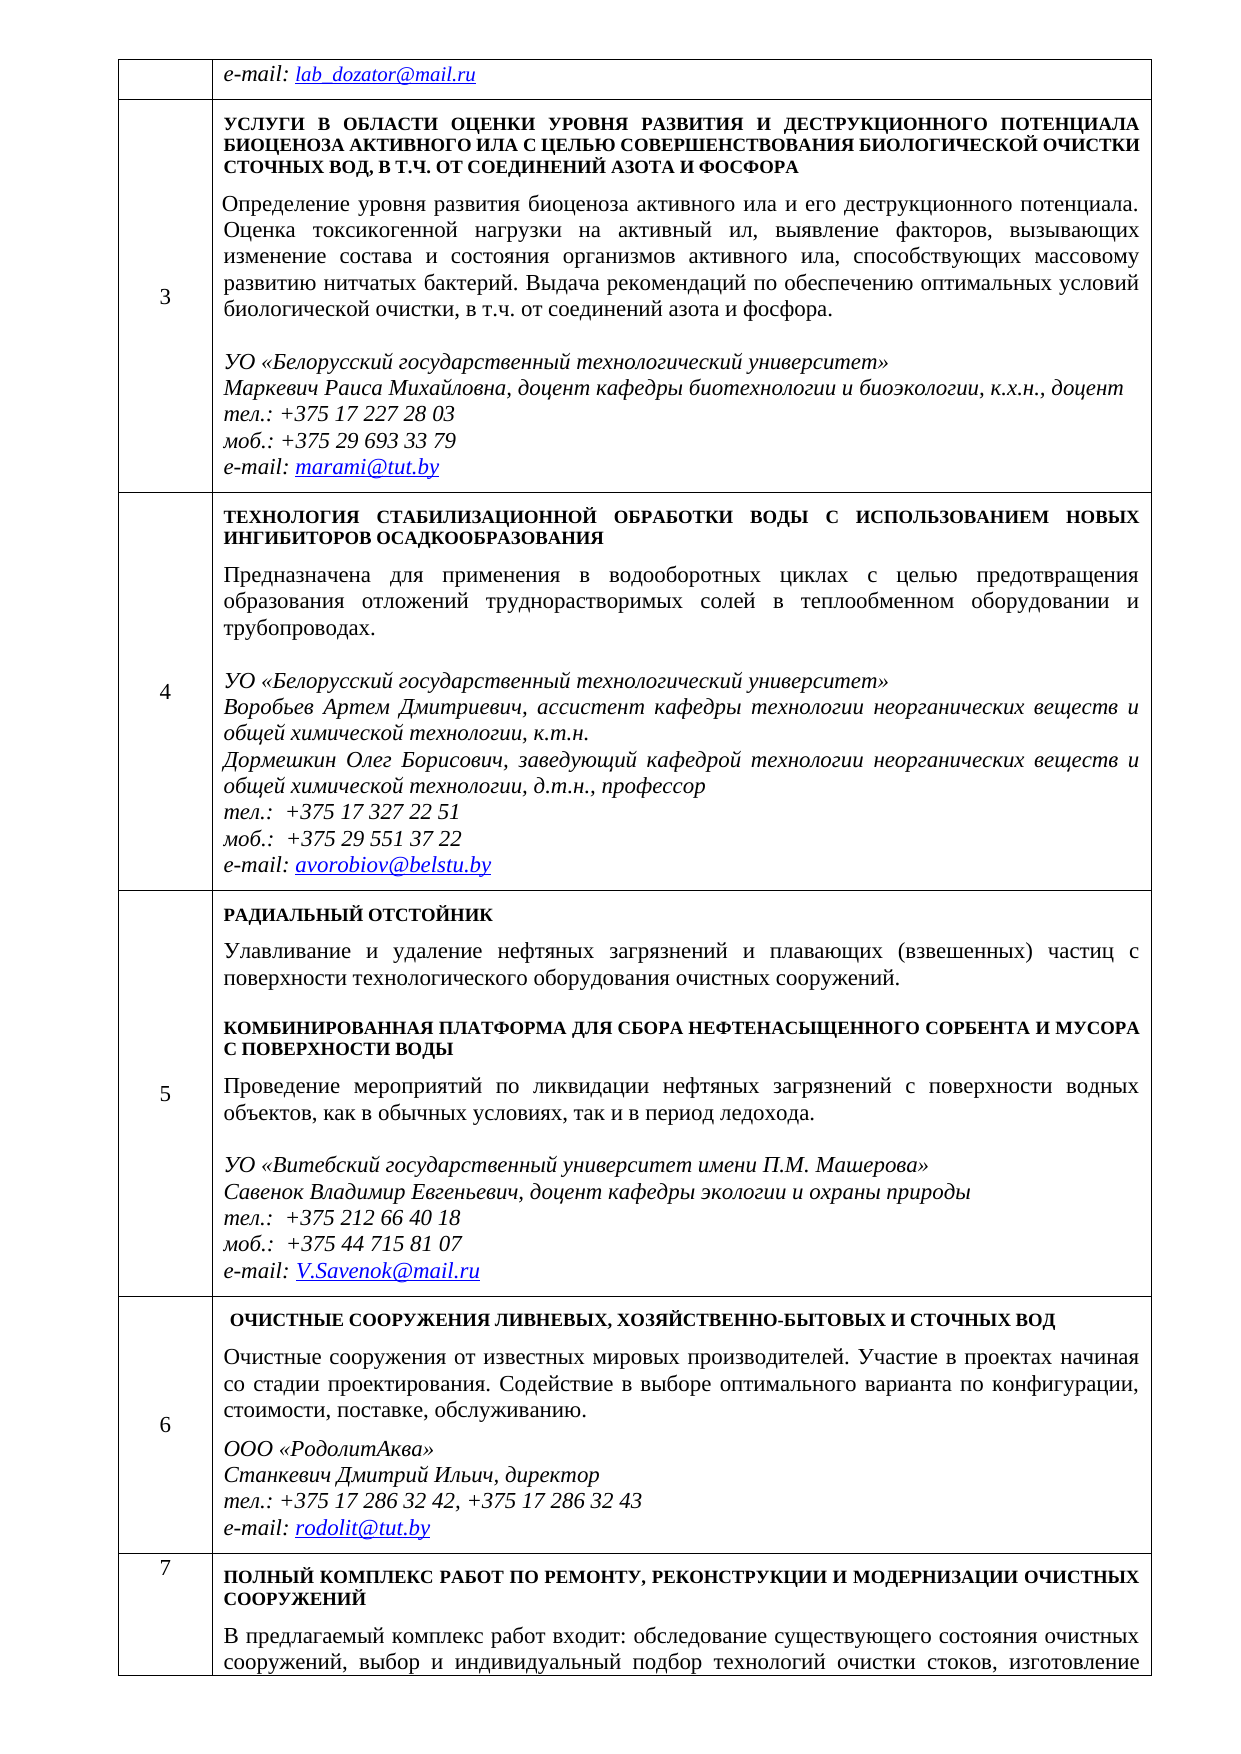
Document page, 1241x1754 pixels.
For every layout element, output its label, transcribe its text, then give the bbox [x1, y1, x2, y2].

table_cell 7 [119, 1554, 212, 1674]
table_cell 4 [119, 493, 212, 890]
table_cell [213, 1554, 1151, 1674]
table_cell Технология стабилизационной обработки воды с использованием новых ингибиторов осадкообразования Предназначена для применения в водооборотных циклах с целью предотвращения образования отложений труднорастворимых солей в теплообменном оборудовании и трубопроводах. УО «Белорусский государственный технологический университет» Воробьев Артем Дмитриевич, ассистент кафедры технологии неорганических веществ и общей химической технологии, к.т.н. Дормешкин Олег Борисович, заведующий кафедрой технологии неорганических веществ и общей химической технологии, д.т.н., профессор тел.: +375 17 327 22 51 моб.: +375 29 551 37 22 e-mail: avorobiov@belstu.by [213, 493, 1151, 890]
table_cell Услуги в области Оценки уровня развития и деструкционного потенциала биоценоза активного ила с целью совершенствования биологической очистки сточных вод, в т.ч. от соединений азота и фосфора Определение уровня развития биоценоза активного ила и его деструкционного потенциала. Оценка токсикогенной нагрузки на активный ил, выявление факторов, вызывающих изменение состава и состояния организмов активного ила, способствующих массовому развитию нитчатых бактерий. Выдача рекомендаций по обеспечению оптимальных условий биологической очистки, в т.ч. от соединений азота и фосфора. УО «Белорусский государственный технологический университет» Маркевич Раиса Михайловна, доцент кафедры биотехнологии и биоэкологии, к.х.н., доцент тел.: +375 17 227 28 03 моб.: +375 29 693 33 79 e-mail: marami@tut.by [213, 100, 1151, 492]
table_cell Радиальный отстойник Улавливание и удаление нефтяных загрязнений и плавающих (взвешенных) частиц с поверхности технологического оборудования очистных сооружений. Комбинированная платформа для сбора нефтенасыщенного сорбента и мусора с поверхности воды Проведение мероприятий по ликвидации нефтяных загрязнений с поверхности водных объектов, как в обычных условиях, так и в период ледохода. УО «Витебский государственный университет имени П.М. Машерова» Савенок Владимир Евгеньевич, доцент кафедры экологии и охраны природы тел.: +375 212 66 40 18 моб.: +375 44 715 81 07 e-mail: V.Savenok@mail.ru [213, 891, 1151, 1296]
table_cell 3 [119, 100, 212, 492]
table_cell 2 [119, 60, 212, 99]
table_cell Очистные сооружения ливневых, Хозяйственно-бытовых и сточных вод Очистные сооружения от известных мировых производителей. Участие в проектах начиная со стадии проектирования. Содействие в выборе оптимального варианта по конфигурации, стоимости, поставке, обслуживанию. ООО «РодолитАква» Станкевич Дмитрий Ильич, директор тел.: +375 17 286 32 42, +375 17 286 32 43 e-mail: rodolit@tut.by [213, 1297, 1151, 1553]
table_cell 5 [119, 891, 212, 1296]
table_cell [213, 60, 1151, 99]
table_cell 6 [119, 1297, 212, 1553]
